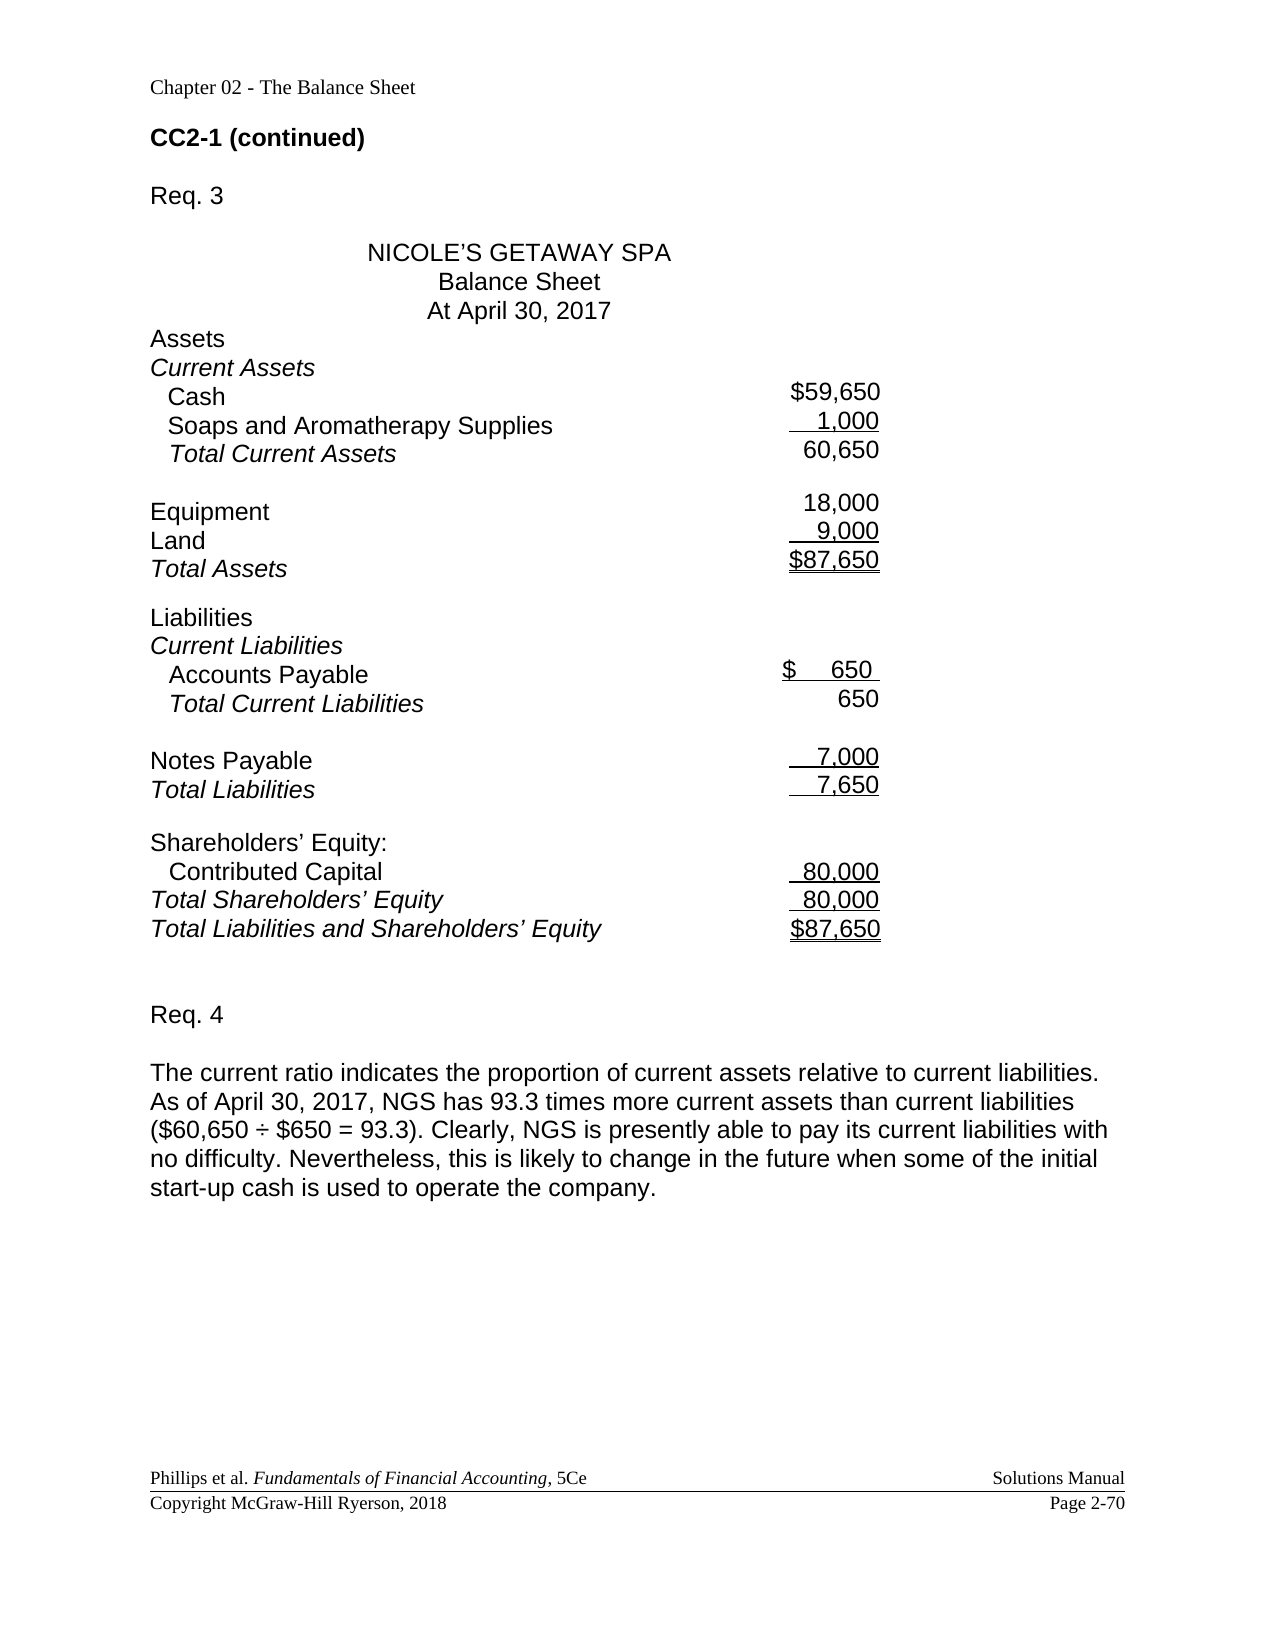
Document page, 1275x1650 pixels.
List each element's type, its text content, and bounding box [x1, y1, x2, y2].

text Req. 4 [150, 1000, 1125, 1029]
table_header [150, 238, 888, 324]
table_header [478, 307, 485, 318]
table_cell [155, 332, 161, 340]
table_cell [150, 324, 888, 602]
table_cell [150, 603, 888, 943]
text Req. 3 [150, 181, 1125, 209]
text The current ratio indicates the proportion of current assets relative to current liabilities. As of April 30, 2017, NGS has 93.3 times more current assets than current liabilities ($60,650 ÷ $650 = 93.3). Clearly, NGS is presently able to pay its current liabilities with no difficulty. Nevertheless, this is likely to change in the future when some of the initial start-up cash is used to operate the company. [150, 1058, 1125, 1202]
text CC2-1 (continued) [150, 123, 1125, 152]
